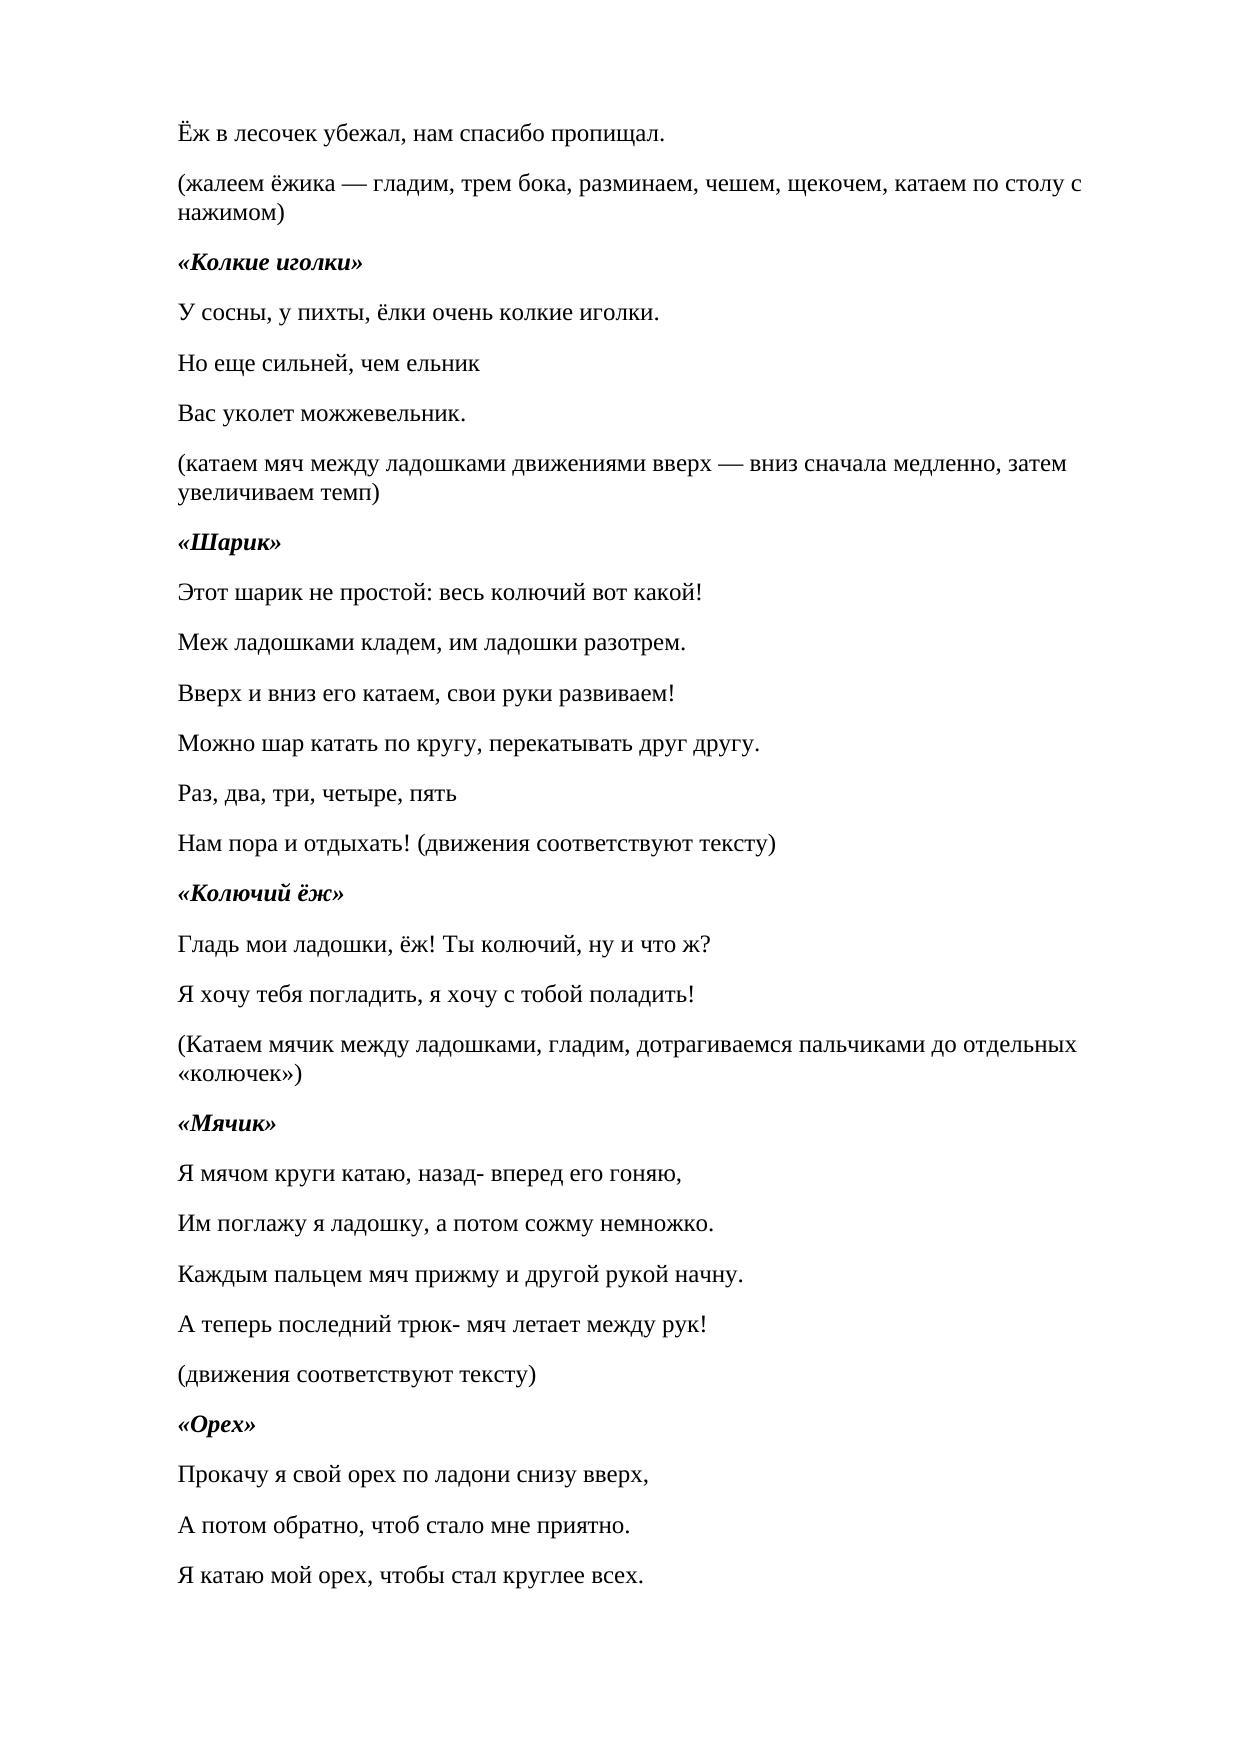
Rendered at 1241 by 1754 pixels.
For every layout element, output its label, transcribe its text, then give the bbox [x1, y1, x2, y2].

text «Мячик» [177, 1108, 1152, 1137]
text Им поглажу я ладошку, а потом сожму немножко. [177, 1208, 1152, 1237]
text Я катаю мой орех, чтобы стал круглее всех. [177, 1560, 1152, 1589]
text Раз, два, три, четыре, пять [177, 778, 1152, 807]
text Я мячом круги катаю, назад- вперед его гоняю, [177, 1158, 1152, 1187]
text А потом обратно, чтоб стало мне приятно. [177, 1510, 1152, 1538]
text А теперь последний трюк- мяч летает между рук! [177, 1309, 1152, 1338]
text Но еще сильней, чем ельник [177, 348, 1152, 376]
text (катаем мяч между ладошками движениями вверх — вниз сначала медленно, затем увеличиваем темп) [177, 448, 1152, 506]
text У сосны, у пихты, ёлки очень колкие иголки. [177, 297, 1152, 326]
text Ёж в лесочек убежал, нам спасибо пропищал. [177, 118, 1152, 147]
text (Катаем мячик между ладошками, гладим, дотрагиваемся пальчиками до отдельных «колючек») [177, 1029, 1152, 1087]
text Я хочу тебя погладить, я хочу с тобой поладить! [177, 979, 1152, 1008]
text (движения соответствуют тексту) [177, 1359, 1152, 1388]
text Вверх и вниз его катаем, свои руки развиваем! [177, 678, 1152, 706]
text Гладь мои ладошки, ёж! Ты колючий, ну и что ж? [177, 929, 1152, 957]
text Каждым пальцем мяч прижму и другой рукой начну. [177, 1259, 1152, 1287]
text Меж ладошками кладем, им ладошки разотрем. [177, 627, 1152, 656]
text Этот шарик не простой: весь колючий вот какой! [177, 577, 1152, 606]
text Нам пора и отдыхать! (движения соответствуют тексту) [177, 828, 1152, 857]
text Прокачу я свой орех по ладони снизу вверх, [177, 1459, 1152, 1488]
text Можно шар катать по кругу, перекатывать друг другу. [177, 728, 1152, 757]
text «Колкие иголки» [177, 247, 1152, 276]
text (жалеем ёжика — гладим, трем бока, разминаем, чешем, щекочем, катаем по столу с нажимом) [177, 168, 1152, 226]
text Вас уколет можжевельник. [177, 398, 1152, 427]
text «Орех» [177, 1409, 1152, 1438]
text «Колючий ёж» [177, 878, 1152, 907]
text «Шарик» [177, 527, 1152, 556]
